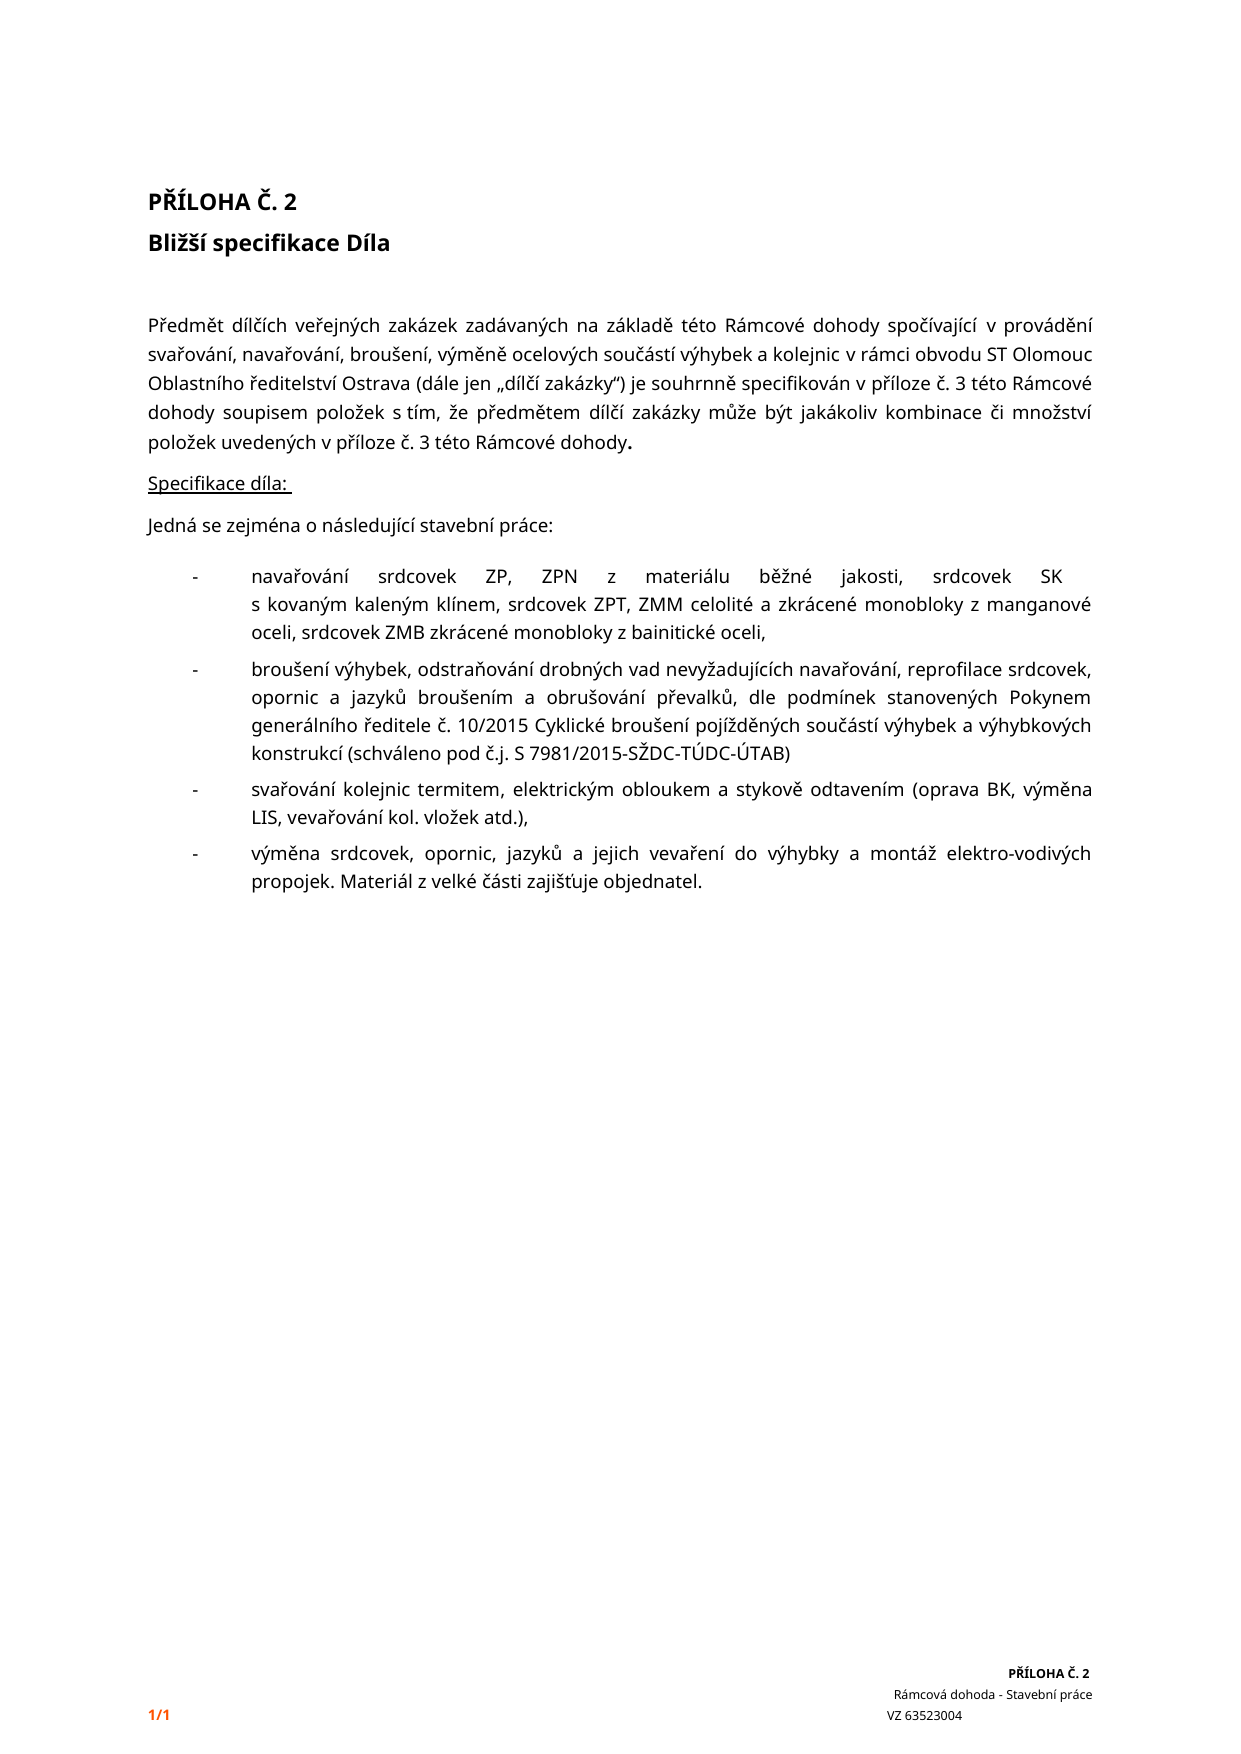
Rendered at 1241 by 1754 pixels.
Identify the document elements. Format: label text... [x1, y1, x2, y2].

text svařování kolejnic termitem, elektrickým obloukem a stykově odtavením (oprava BK, výměna LIS, vevařování kol. vložek atd.), [192, 776, 1093, 830]
text Příloha č. 2 [148, 187, 1093, 216]
text Bližší specifikace Díla [148, 228, 1093, 258]
text Předmět dílčích veřejných zakázek zadávaných na základě této Rámcové dohody spočívající v provádění svařování, navařování, broušení, výměně ocelových součástí výhybek a kolejnic v rámci obvodu ST Olomouc Oblastního ředitelství Ostrava (dále jen „dílčí zakázky“) je souhrnně specifikován v příloze č. 3 této Rámcové dohody soupisem položek s tím, že předmětem dílčí zakázky může být jakákoliv kombinace či množství položek uvedených v příloze č. 3 této Rámcové dohody. [148, 312, 1093, 454]
text Specifikace díla: [148, 471, 1093, 496]
text Jedná se zejména o následující stavební práce: [148, 512, 1093, 538]
text navařování srdcovek ZP, ZPN z materiálu běžné jakosti, srdcovek SK s kovaným kaleným klínem, srdcovek ZPT, ZMM celolité a zkrácené monobloky z manganové oceli, srdcovek ZMB zkrácené monobloky z bainitické oceli, [192, 563, 1093, 645]
text broušení výhybek, odstraňování drobných vad nevyžadujících navařování, reprofilace srdcovek, opornic a jazyků broušením a obrušování převalků, dle podmínek stanovených Pokynem generálního ředitele č. 10/2015 Cyklické broušení pojížděných součástí výhybek a výhybkových konstrukcí (schváleno pod č.j. S 7981/2015-SŽDC-TÚDC-ÚTAB) [192, 656, 1093, 766]
text výměna srdcovek, opornic, jazyků a jejich vevaření do výhybky a montáž elektro-vodivých propojek. Materiál z velké části zajišťuje objednatel. [192, 841, 1093, 894]
